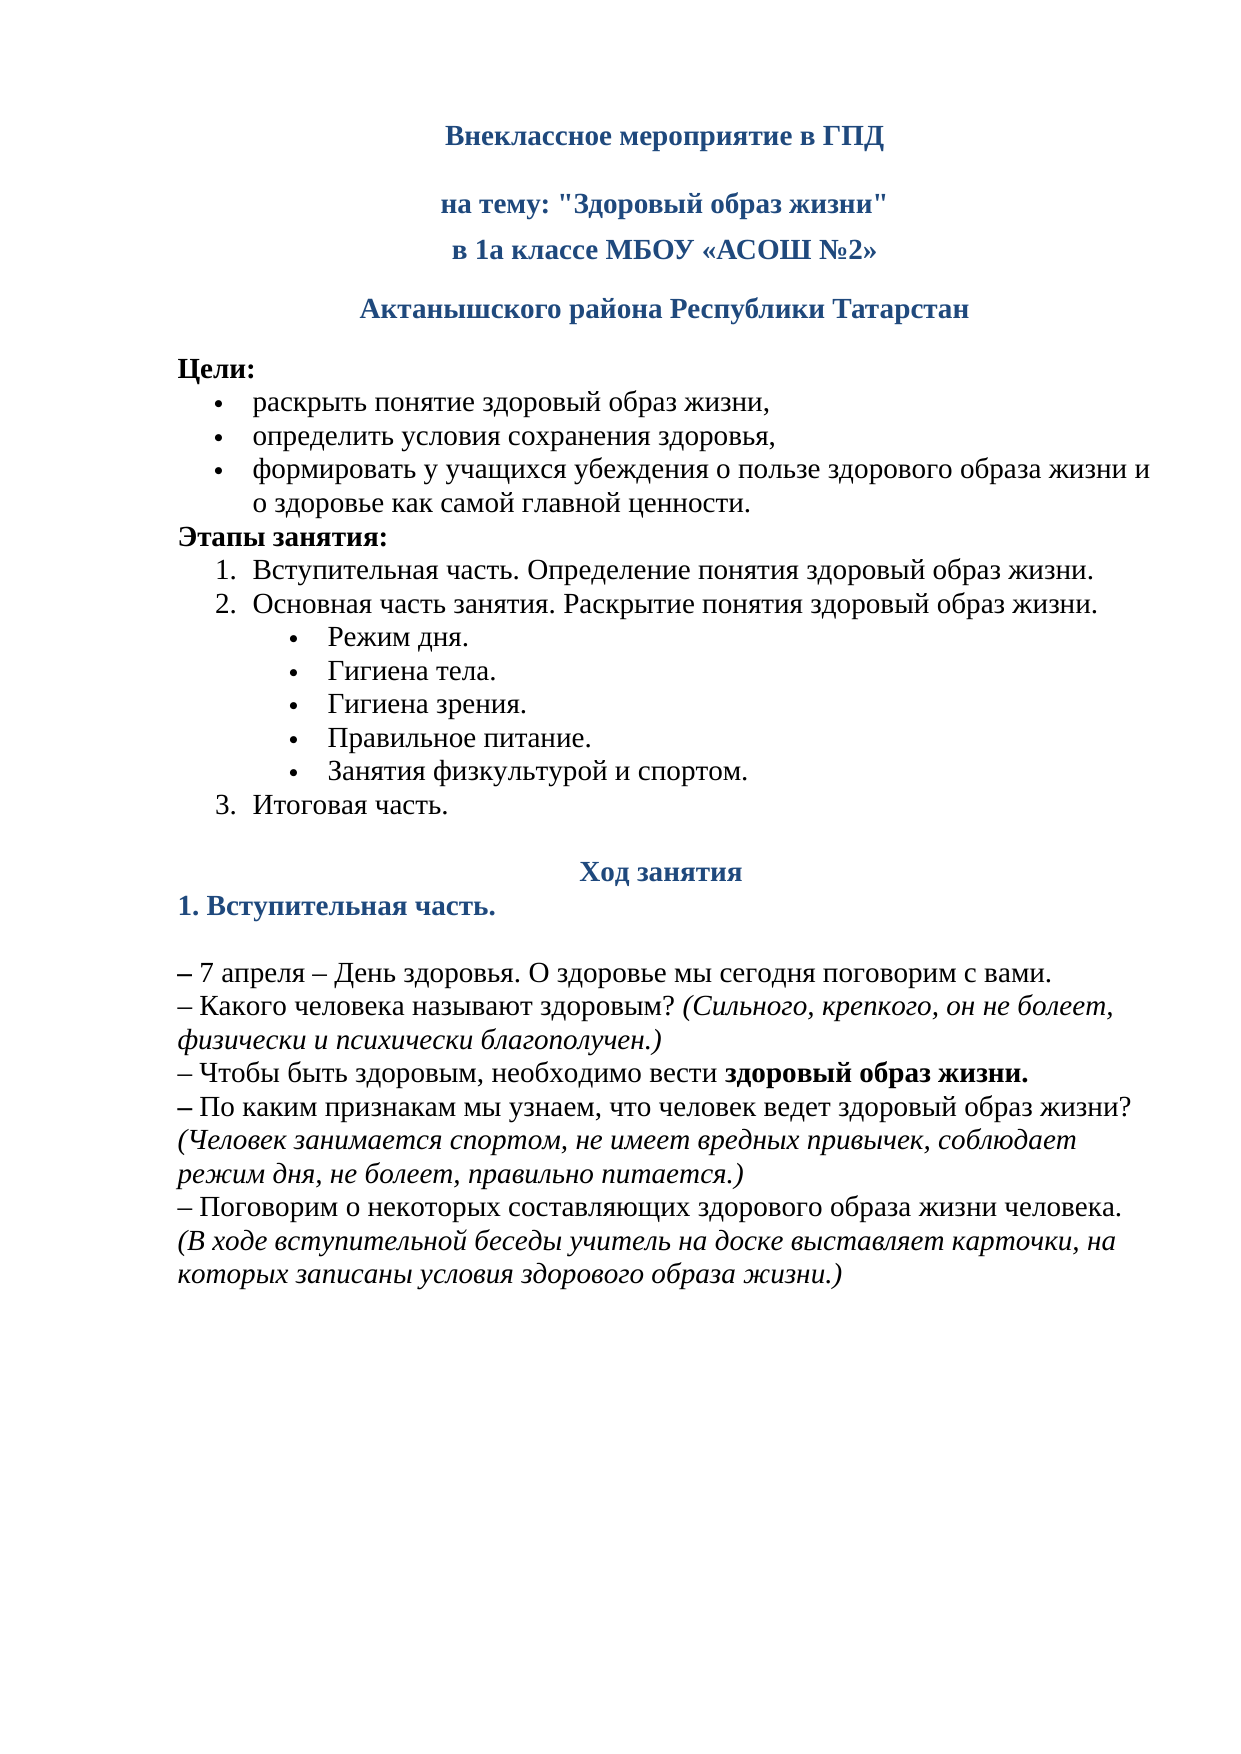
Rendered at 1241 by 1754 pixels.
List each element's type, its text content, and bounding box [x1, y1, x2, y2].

text Внеклассное мероприятие в ГПД [177, 118, 1152, 152]
text на тему: "Здоровый образ жизни" [177, 186, 1152, 219]
text в 1а классе МБОУ «АСОШ №2» [177, 232, 1152, 266]
list Занятия физкультурой и спортом. [290, 753, 1152, 787]
list раскрыть понятие здоровый образ жизни, [215, 384, 1152, 418]
list Гигиена тела. [290, 653, 1152, 686]
text – 7 апреля – День здоровья. О здоровье мы сегодня поговорим с вами. [177, 955, 1152, 988]
list формировать у учащихся убеждения о пользе здорового образа жизни и о здоровье как самой главной ценности. [215, 452, 1152, 519]
text Этапы занятия: [177, 519, 1152, 552]
list определить условия сохранения здоровья, [215, 418, 1152, 452]
list Основная часть занятия. Раскрытие понятия здоровый образ жизни. [215, 586, 1152, 619]
text – Поговорим о некоторых составляющих здорового образа жизни человека. (В ходе вступительной беседы учитель на доске выставляет карточки, на которых записаны условия здорового образа жизни.) [177, 1189, 1152, 1290]
text Цели: [177, 351, 1152, 384]
text Актанышского района Республики Татарстан [177, 292, 1152, 325]
text – По каким признакам мы узнаем, что человек ведет здоровый образ жизни? (Человек занимается спортом, не имеет вредных привычек, соблюдает режим дня, не болеет, правильно питается.) [177, 1089, 1152, 1189]
list Итоговая часть. [215, 787, 1152, 821]
list Гигиена зрения. [290, 686, 1152, 720]
text Ход занятия [177, 854, 1152, 888]
text – Чтобы быть здоровым, необходимо вести здоровый образ жизни. [177, 1055, 1152, 1089]
text 1. Вступительная часть. [177, 888, 1152, 921]
list Режим дня. [290, 619, 1152, 653]
list Правильное питание. [290, 720, 1152, 753]
list Вступительная часть. Определение понятия здоровый образ жизни. [215, 552, 1152, 586]
text – Какого человека называют здоровым? (Сильного, крепкого, он не болеет, физически и психически благополучен.) [177, 988, 1152, 1055]
